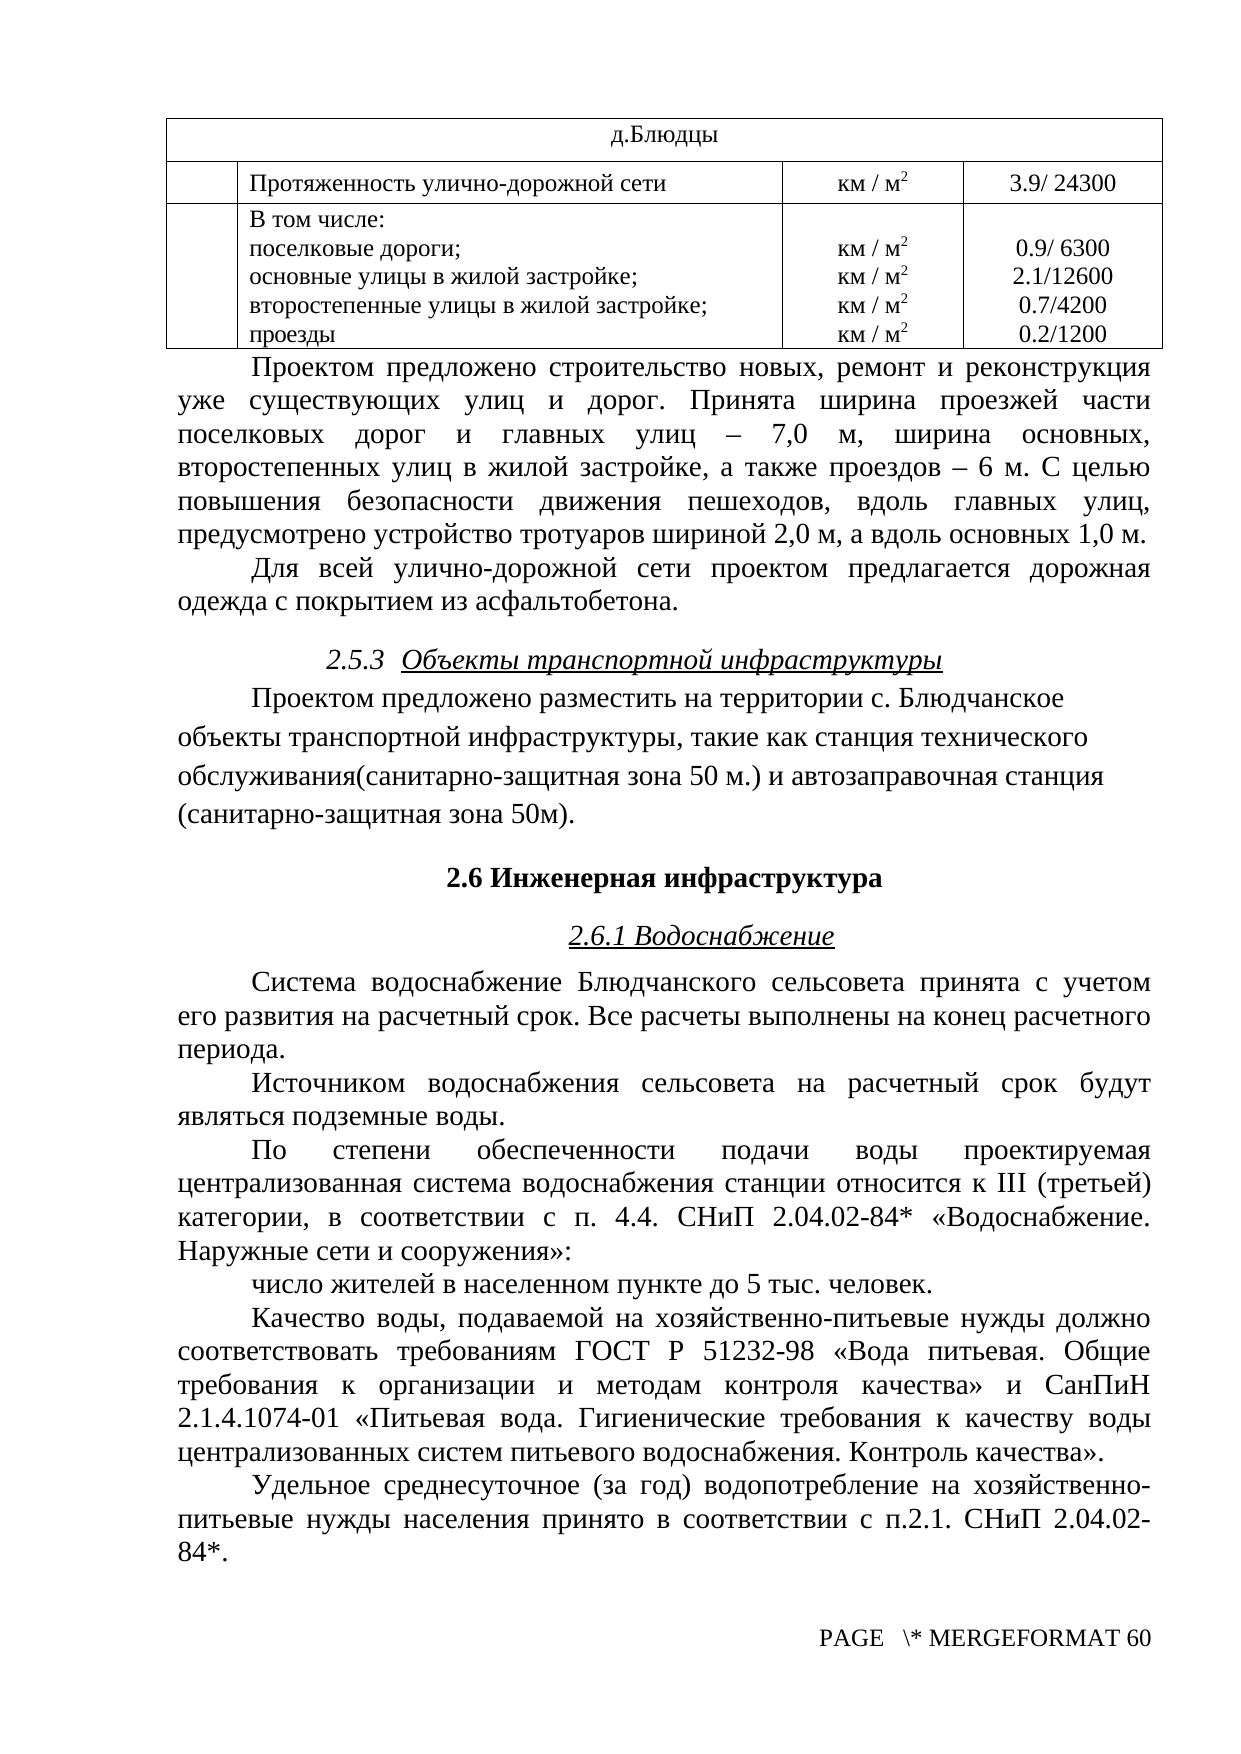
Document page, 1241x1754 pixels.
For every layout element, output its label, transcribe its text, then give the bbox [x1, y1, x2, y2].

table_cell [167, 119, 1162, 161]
text Удельное среднесуточное (за год) водопотребление на хозяйственно-питьевые нужды населения принято в соответствии с п.2.1. СНиП 2.04.02-84*. [177, 1467, 1152, 1568]
text Проектом предложено строительство новых, ремонт и реконструкция уже существующих улиц и дорог. Принята ширина проезжей части поселковых дорог и главных улиц – 7,0 м, ширина основных, второстепенных улиц в жилой застройке, а также проездов – 6 м. С целью повышения безопасности движения пешеходов, вдоль главных улиц, предусмотрено устройство тротуаров шириной 2,0 м, а вдоль основных 1,0 м. [177, 349, 1152, 550]
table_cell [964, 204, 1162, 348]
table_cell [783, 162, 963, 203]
text Качество воды, подаваемой на хозяйственно-питьевые нужды должно соответствовать требованиям ГОСТ Р 51232-98 «Вода питьевая. Общие требования к организации и методам контроля качества» и СанПиН 2.1.4.1074-01 «Питьевая вода. Гигиенические требования к качеству воды централизованных систем питьевого водоснабжения. Контроль качества». [177, 1300, 1152, 1467]
text 2.6.1 Водоснабжение [177, 918, 1152, 952]
text 2.6 Инженерная инфраструктура [177, 860, 1152, 893]
text Система водоснабжение Блюдчанского сельсовета принята с учетом его развития на расчетный срок. Все расчеты выполнены на конец расчетного периода. [177, 964, 1152, 1065]
text По степени обеспеченности подачи воды проектируемая централизованная система водоснабжения станции относится к III (третьей) категории, в соответствии с п. 4.4. СНиП 2.04.02-84* «Водоснабжение. Наружные сети и сооружения»: [177, 1132, 1152, 1266]
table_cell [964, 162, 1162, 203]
text Источником водоснабжения сельсовета на расчетный срок будут являться подземные воды. [177, 1065, 1152, 1132]
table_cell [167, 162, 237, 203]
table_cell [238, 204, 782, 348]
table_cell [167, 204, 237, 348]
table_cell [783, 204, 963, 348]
list Проектом предложено разместить на территории с. Блюдчанское объекты транспортной инфраструктуры, такие как станция технического обслуживания(санитарно-защитная зона 50 м.) и автозаправочная станция (санитарно-защитная зона 50м). [177, 681, 1152, 830]
text Для всей улично-дорожной сети проектом предлагается дорожная одежда с покрытием из асфальтобетона. [177, 550, 1152, 617]
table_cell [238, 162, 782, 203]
text число жителей в населенном пункте до 5 тыс. человек. [177, 1266, 1152, 1300]
list Объекты транспортной инфраструктуры [326, 642, 1152, 676]
